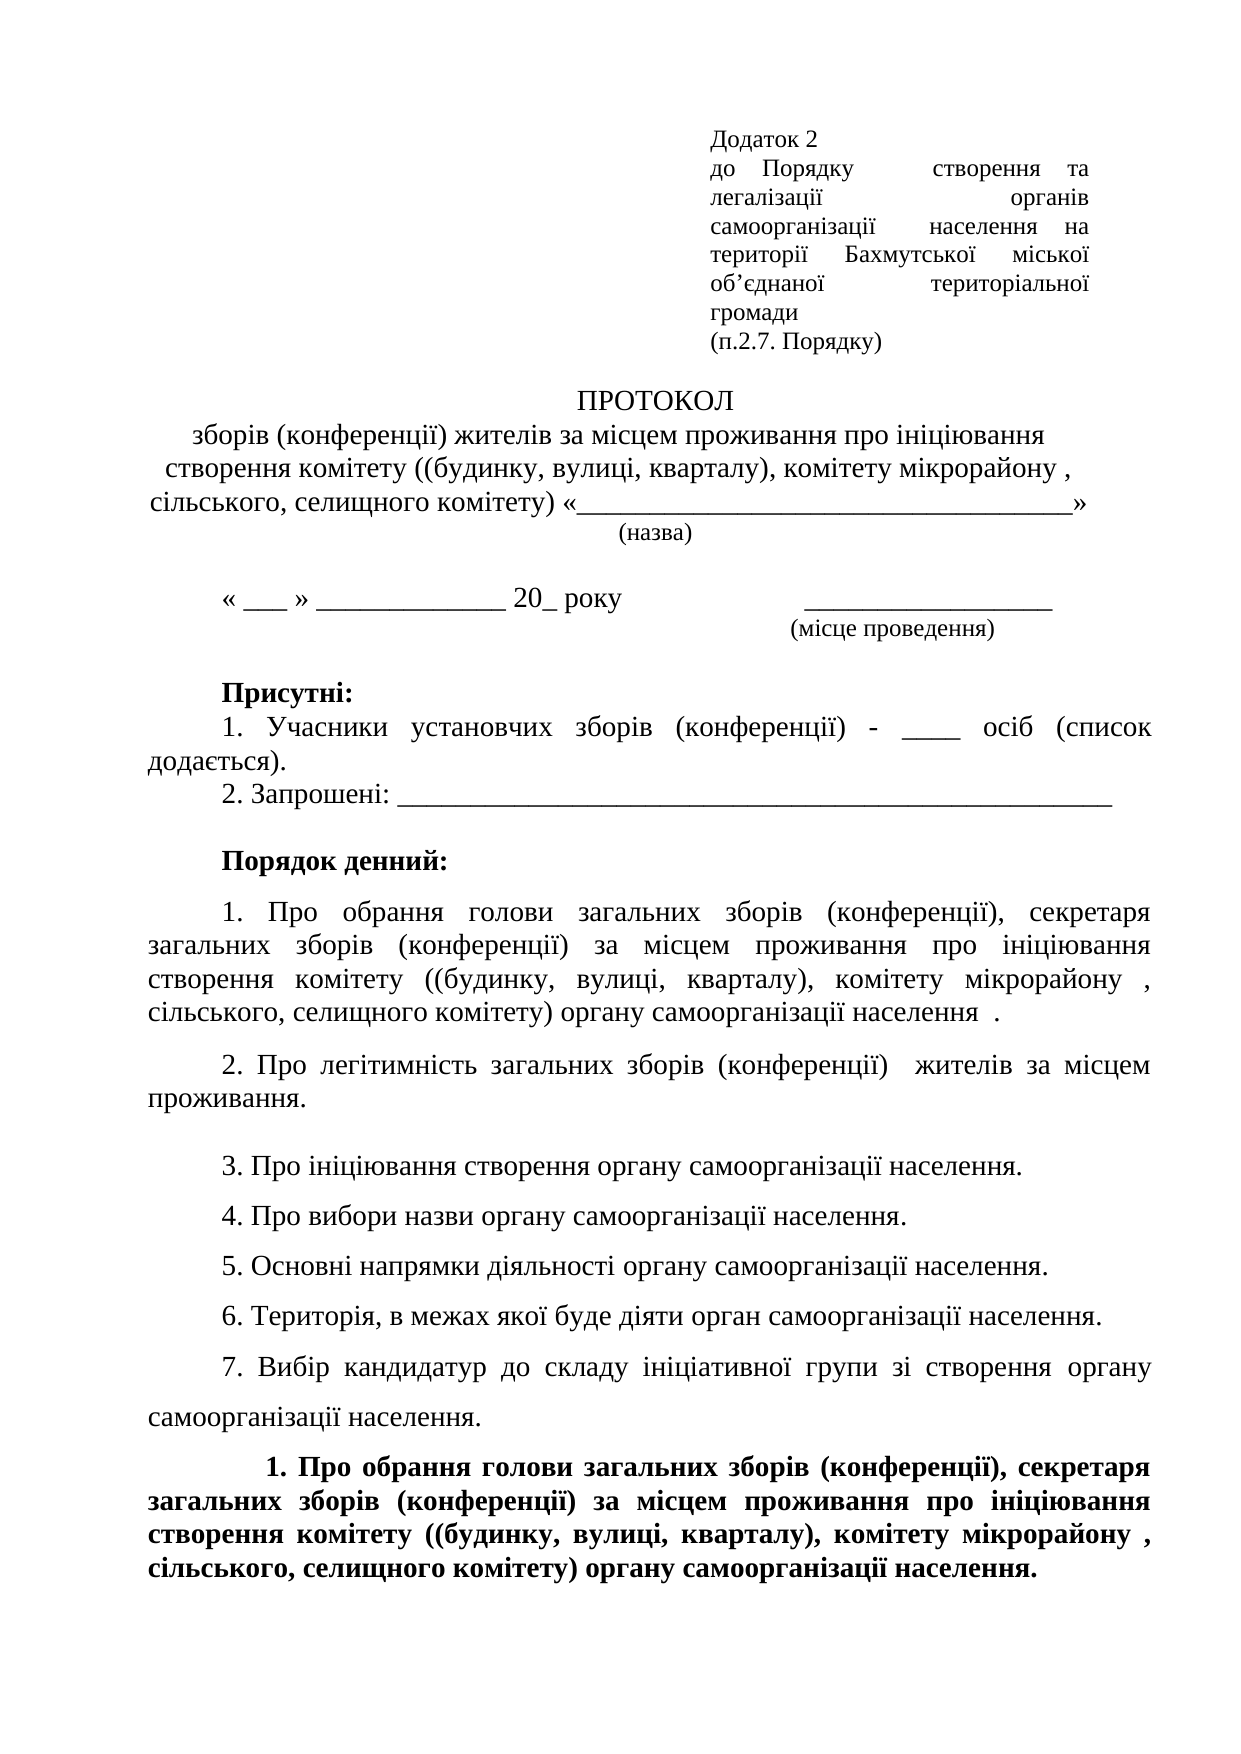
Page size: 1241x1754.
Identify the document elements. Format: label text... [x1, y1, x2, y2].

text 1. Учасники установчих зборів (конференції) - ____ осіб (список додається). [148, 709, 1152, 776]
text зборів (конференції) жителів за місцем проживання про ініціювання створення комітету ((будинку, вулиці, кварталу), комітету мікрорайону , сільського, селищного комітету) «__________________________________» [148, 417, 1089, 517]
text ПРОТОКОЛ [148, 383, 1089, 417]
text (назва) [148, 517, 1089, 546]
text 1. Про обрання голови загальних зборів (конференції), секретаря загальних зборів (конференції) за місцем проживання про ініціювання створення комітету ((будинку, вулиці, кварталу), комітету мікрорайону , сільського, селищного комітету) органу самоорганізації населення . [148, 894, 1152, 1028]
text « ___ » _____________ 20_ року _________________ [148, 580, 1089, 613]
text (місце проведення) [148, 613, 1089, 642]
text до Порядку створення та легалізації органів самоорганізації населення на території Бахмутської міської об’єднаної територіальної громади [710, 153, 1089, 326]
text 7. Вибір кандидатур до складу ініціативної групи зі створення органу самоорганізації населення. [148, 1349, 1152, 1433]
list 1. Про обрання голови загальних зборів (конференції), секретаря загальних зборів (конференції) за місцем проживання про ініціювання створення комітету ((будинку, вулиці, кварталу), комітету мікрорайону , сільського, селищного комітету) органу самоорганізації населення. [148, 1449, 1152, 1584]
text 6. Територія, в межах якої буде діяти орган самоорганізації населення. [148, 1298, 1152, 1332]
text Присутні: [148, 676, 1152, 709]
text 2. Запрошені: _________________________________________________ [148, 776, 1152, 810]
text 3. Про ініціювання створення органу самоорганізації населення. [148, 1148, 1152, 1181]
text 2. Про легітимність загальних зборів (конференції) жителів за місцем проживання. [148, 1047, 1152, 1114]
text 4. Про вибори назви органу самоорганізації населення. [148, 1198, 1152, 1231]
text Додаток 2 [710, 124, 1089, 153]
text Порядок денний: [148, 843, 1152, 877]
text (п.2.7. Порядку) [710, 326, 1089, 354]
text 5. Основні напрямки діяльності органу самоорганізації населення. [148, 1248, 1152, 1282]
